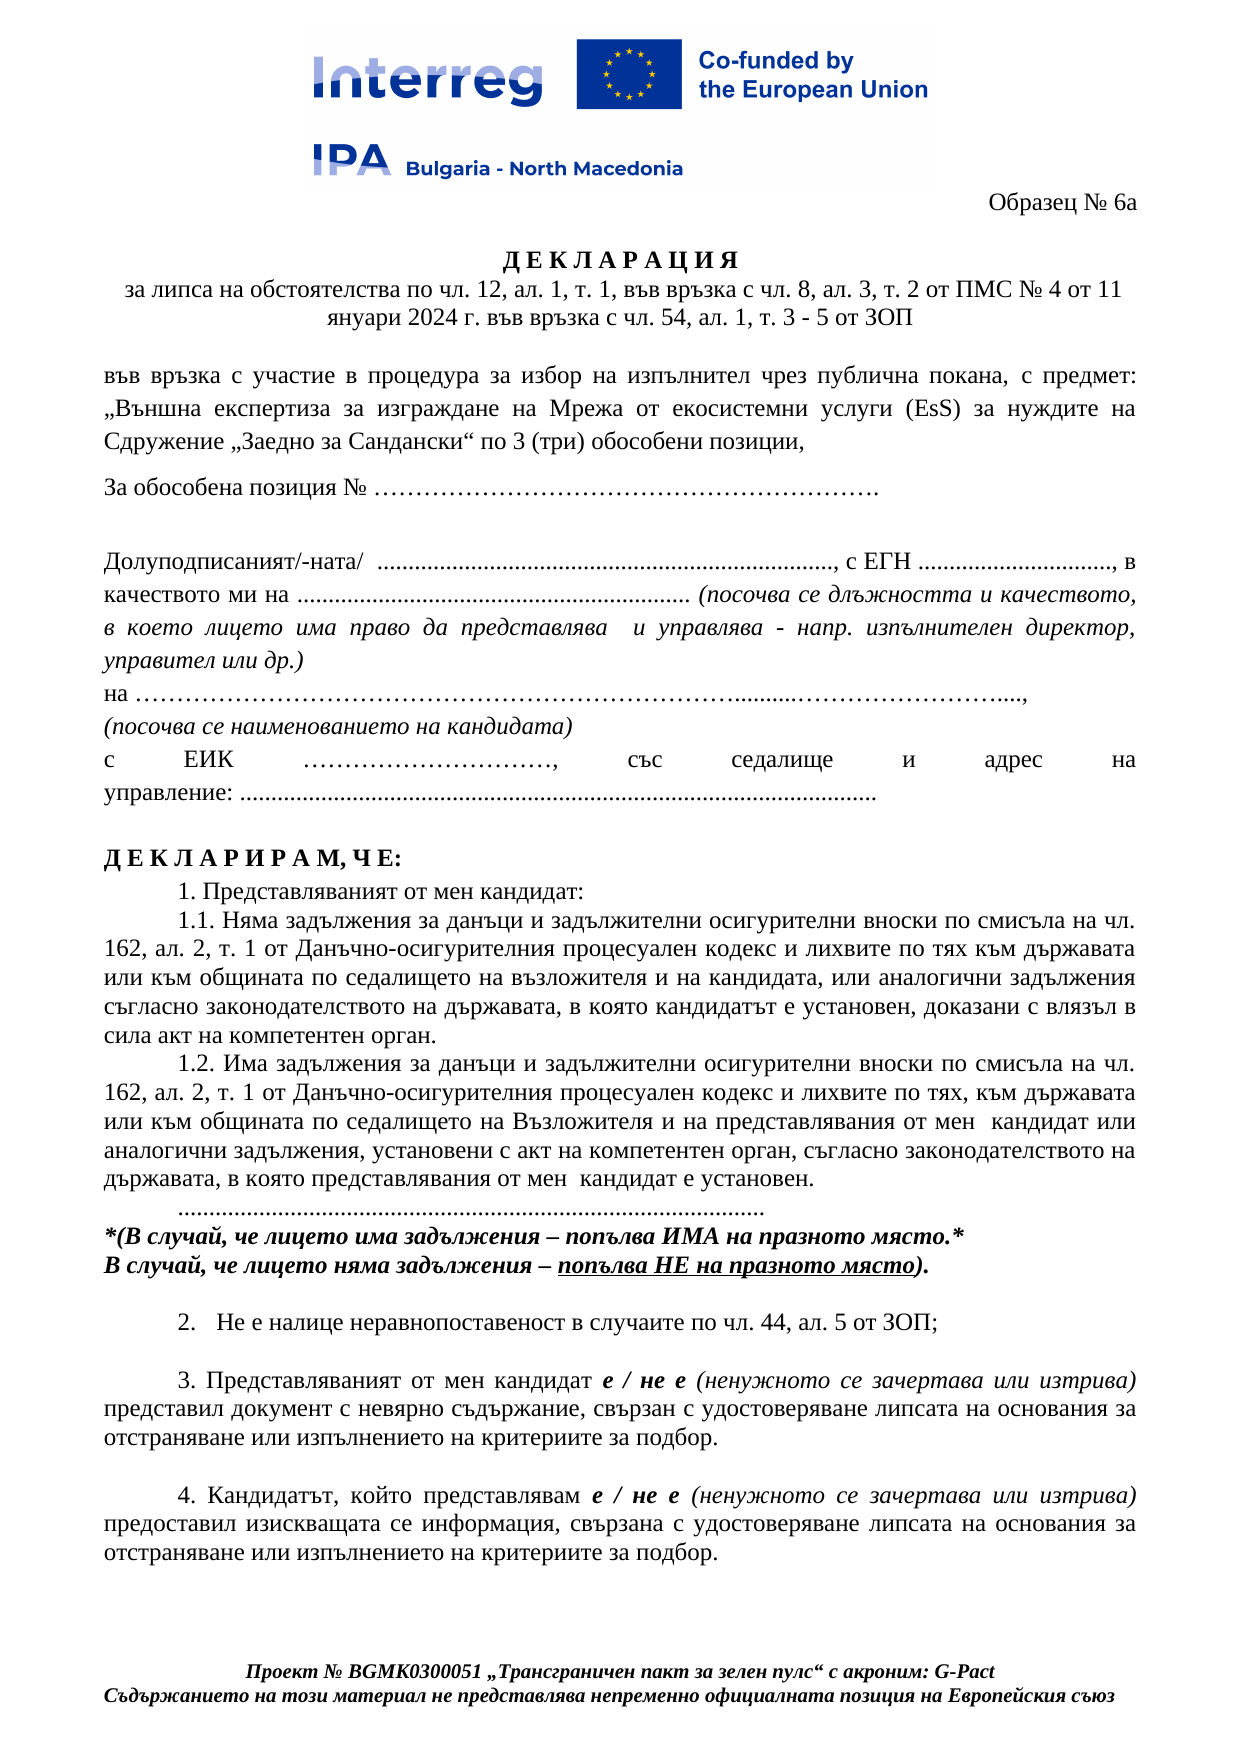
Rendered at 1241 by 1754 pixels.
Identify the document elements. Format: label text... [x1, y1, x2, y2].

text 3. Представляваният от мен кандидат е / не е (ненужното се зачертава или изтрива) представил документ с невярно съдържание, свързан с удостоверяване липсата на основания за отстраняване или изпълнението на критериите за подбор. [103, 1365, 1137, 1451]
text .............................................................................................. [103, 1192, 1137, 1221]
picture [305, 28, 936, 188]
text Д Е К Л А Р И Р А М, Ч Е: [103, 843, 1137, 872]
text *(В случай, че лицето има задължения – попълва ИМА на празното място.* [103, 1221, 1137, 1250]
text 1. Представляваният от мен кандидат: [103, 876, 1137, 905]
text В случай, че лицето няма задължения – попълва НЕ на празното място). [103, 1250, 1137, 1278]
text За обособена позиция № ……………………………………………………. [103, 472, 1137, 500]
text (посочва се наименованието на кандидата) [103, 711, 1137, 740]
text Долуподписаният/-ната/ ........................................................................., с ЕГН ..............................., в качеството ми на ............................................................... (посочва се длъжността и качеството, в което лицето има право да представлява и управлява - напр. изпълнителен директор, управител или др.) [103, 546, 1137, 674]
text на ………………………………………………………………..........……………………...., [103, 678, 1137, 707]
text за липса на обстоятелства по чл. 12, ал. 1, т. 1, във връзка с чл. 8, ал. 3, т. 2 от ПМС № 4 от 11 януари 2024 г. във връзка с чл. 54, ал. 1, т. 3 - 5 от ЗОП [103, 274, 1137, 331]
text във връзка с участие в процедура за избор на изпълнител чрез публична покана, с предмет: „Външна експертиза за изграждане на Мрежа от екосистемни услуги (EsS) за нуждите на Сдружение „Заедно за Сандански“ по 3 (три) обособени позиции, [103, 360, 1137, 455]
text с ЕИК …………………………, със седалище и адрес на управление: ...................................................................................................... [103, 744, 1137, 806]
text 1.2. Има задължения за данъци и задължителни осигурителни вноски по смисъла на чл. 162, ал. 2, т. 1 от Данъчно-осигурителния процесуален кодекс и лихвите по тях, към държавата или към общината по седалището на Възложителя и на представлявания от мен кандидат или аналогични задължения, установени с акт на компетентен орган, съгласно законодателството на държавата, в която представлявания от мен кандидат е установен. [103, 1048, 1137, 1192]
text 2. Не е налице неравнопоставеност в случаите по чл. 44, ал. 5 от ЗОП; [103, 1307, 1137, 1336]
text Д Е К Л А Р А Ц И Я [103, 245, 1137, 274]
text 1.1. Няма задължения за данъци и задължителни осигурителни вноски по смисъла на чл. 162, ал. 2, т. 1 от Данъчно-осигурителния процесуален кодекс и лихвите по тях към държавата или към общината по седалището на възложителя и на кандидата, или аналогични задължения съгласно законодателството на държавата, в която кандидатът е установен, доказани с влязъл в сила акт на компетентен орган. [103, 905, 1137, 1048]
text 4. Кандидатът, който представлявам е / не е (ненужното се зачертава или изтрива) предоставил изискващата се информация, свързана с удостоверяване липсата на основания за отстраняване или изпълнението на критериите за подбор. [103, 1480, 1137, 1566]
text Образец № 6а [103, 187, 1137, 216]
